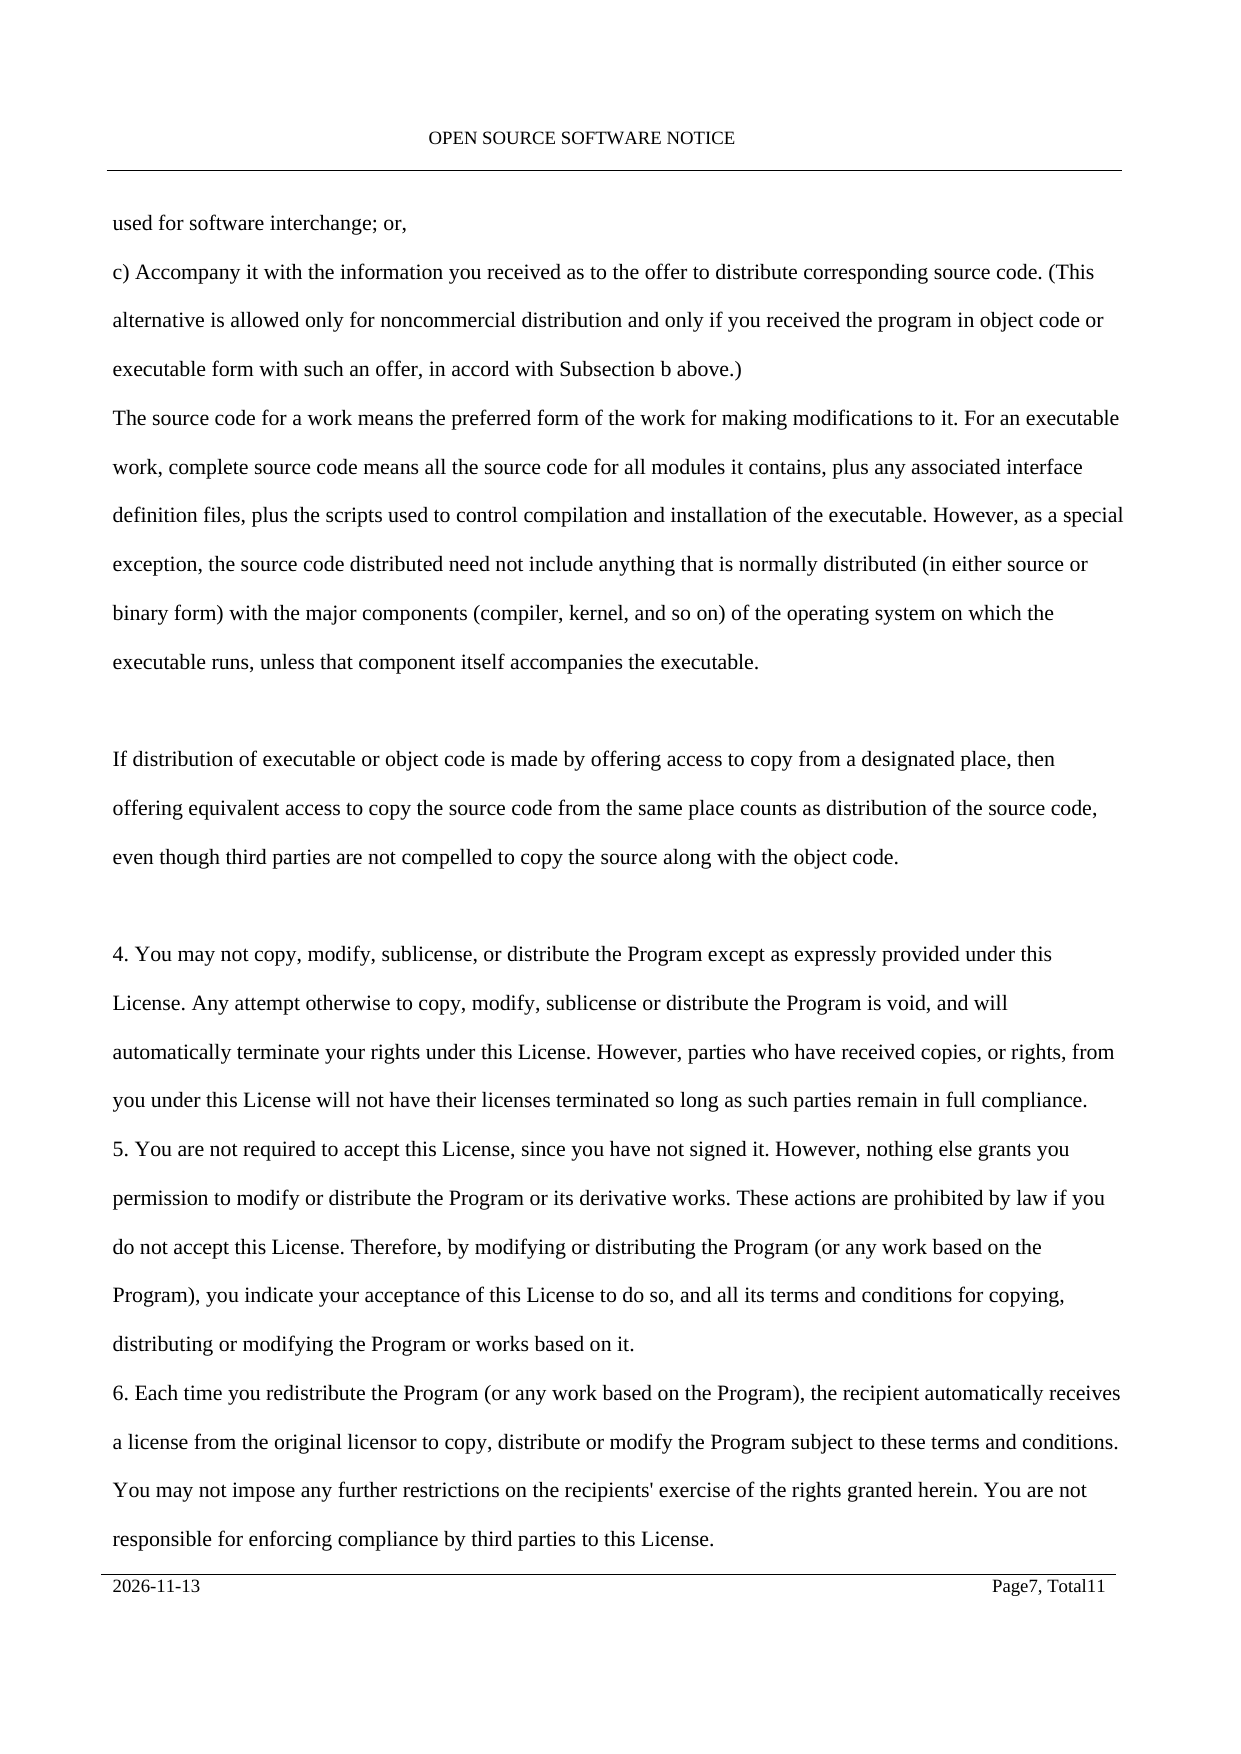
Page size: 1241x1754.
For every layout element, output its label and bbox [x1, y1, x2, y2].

text [112, 206, 1128, 1555]
